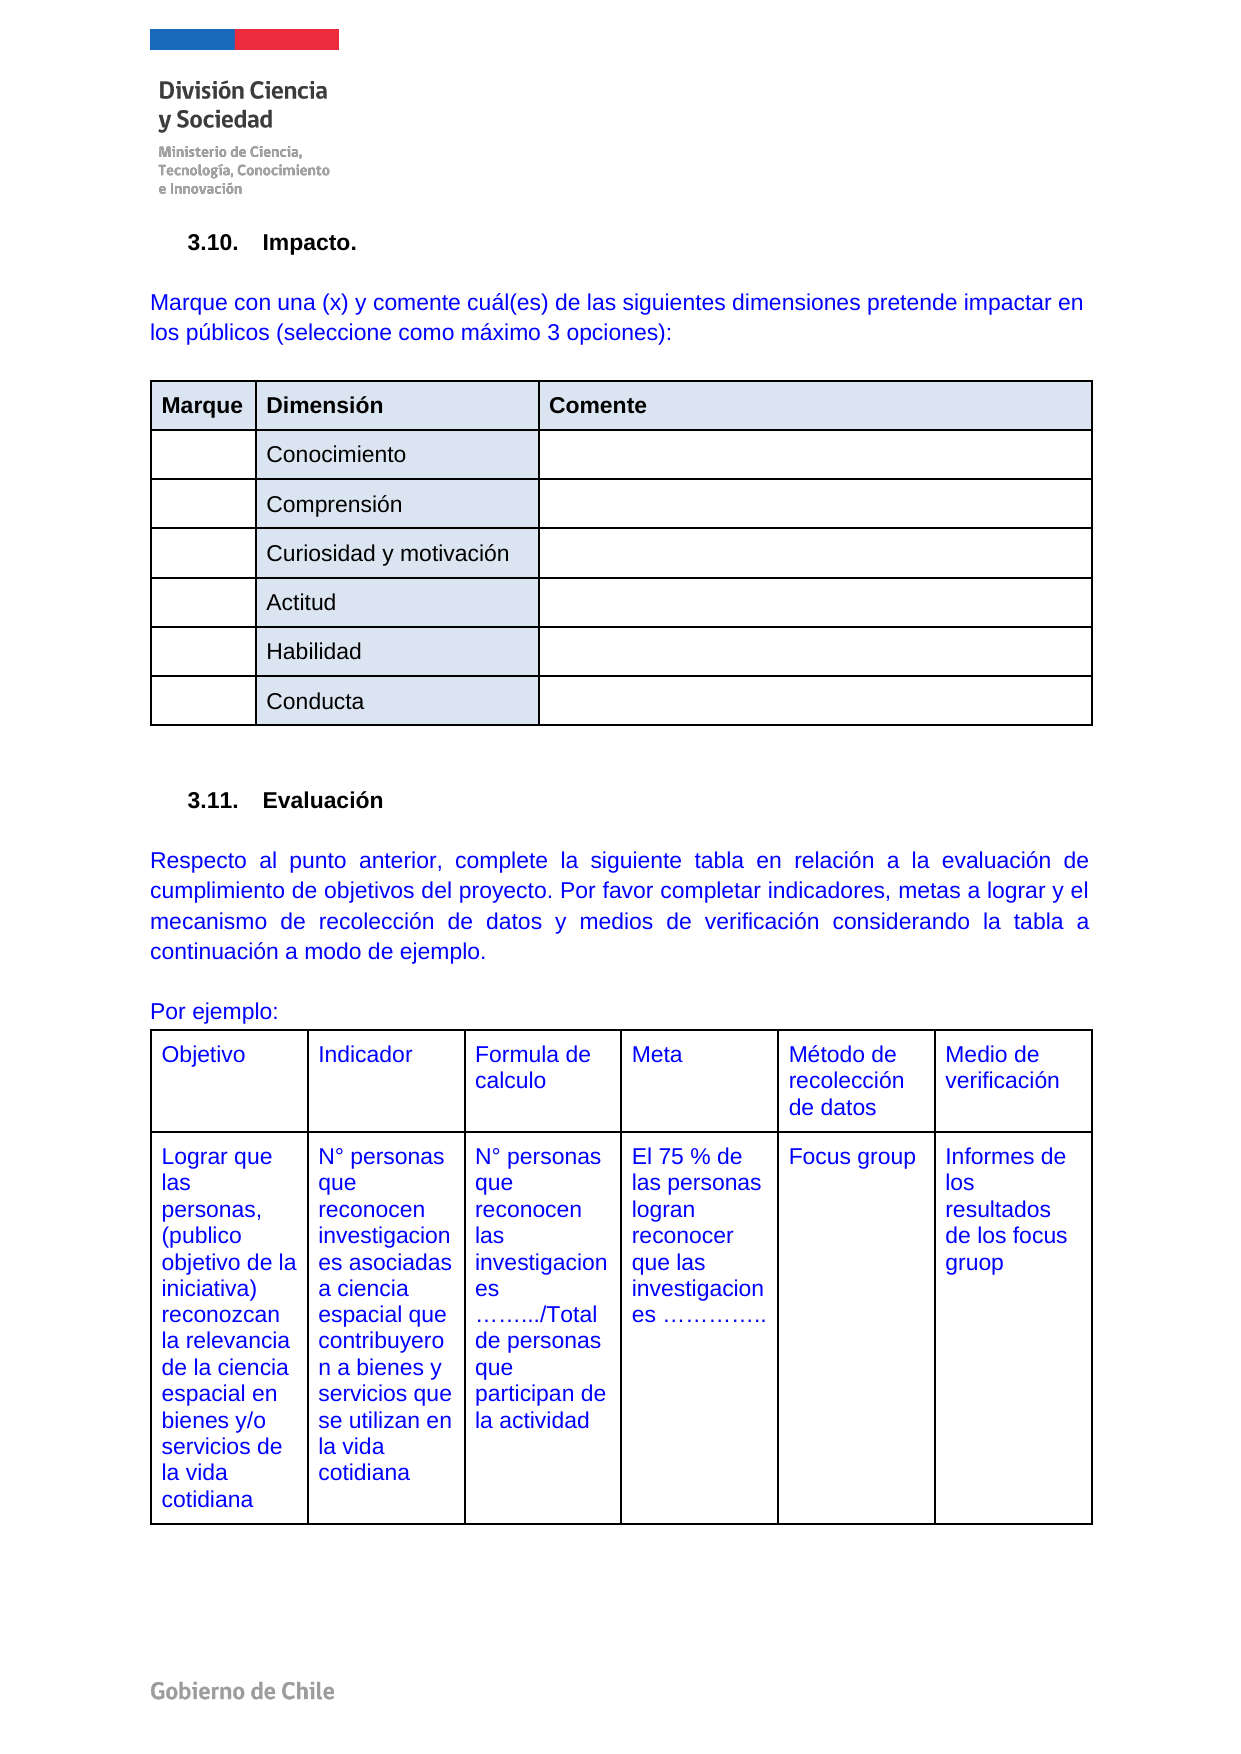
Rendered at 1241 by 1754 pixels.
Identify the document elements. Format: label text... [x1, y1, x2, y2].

table_cell [152, 480, 255, 527]
table_cell [152, 431, 255, 478]
table_header Medio de verificación [936, 1031, 1091, 1131]
list Impacto. [187, 228, 1090, 255]
table_cell Habilidad [257, 628, 538, 675]
table_cell [540, 579, 1091, 626]
table_cell Conocimiento [257, 431, 538, 478]
table_cell Informes de los resultados de los focus gruop [936, 1133, 1091, 1522]
table_cell [540, 529, 1091, 577]
table_cell [540, 480, 1091, 527]
table_cell Lograr que las personas, (publico objetivo de la iniciativa) reconozcan la relevancia de la ciencia espacial en bienes y/o servicios de la vida cotidiana [152, 1133, 307, 1522]
table_cell Curiosidad y motivación [257, 529, 538, 577]
text Por ejemplo: [150, 998, 1090, 1025]
table_cell [152, 579, 255, 626]
table_cell Focus group [779, 1133, 934, 1522]
table_cell Comprensión [257, 480, 538, 527]
table_cell [540, 628, 1091, 675]
table_cell [152, 628, 255, 675]
table_cell N° personas que reconocen las investigaciones …….../Total de personas que participan de la actividad [466, 1133, 620, 1522]
table_header Meta [622, 1031, 777, 1131]
table_header Método de recolección de datos [779, 1031, 934, 1131]
table_cell [540, 677, 1091, 724]
table_header Marque [152, 382, 255, 429]
table_cell [152, 529, 255, 577]
list Evaluación [187, 787, 1090, 813]
table_cell El 75 % de las personas logran reconocer que las investigaciones ………….. [622, 1133, 777, 1522]
table_header Formula de calculo [466, 1031, 620, 1131]
table_header Objetivo [152, 1031, 307, 1131]
table_header Indicador [309, 1031, 464, 1131]
table_header Dimensión [257, 382, 538, 429]
picture [150, 29, 339, 199]
table_cell [540, 431, 1091, 478]
table_header Comente [540, 382, 1091, 429]
table_cell Conducta [257, 677, 538, 724]
text Respecto al punto anterior, complete la siguiente tabla en relación a la evaluación de cumplimiento de objetivos del proyecto. Por favor completar indicadores, metas a lograr y el mecanismo de recolección de datos y medios de verificación considerando la tabla a continuación a modo de ejemplo. [150, 847, 1090, 964]
table_cell N° personas que reconocen investigaciones asociadas a ciencia espacial que contribuyeron a bienes y servicios que se utilizan en la vida cotidiana [309, 1133, 464, 1522]
table_cell Actitud [257, 579, 538, 626]
text Marque con una (x) y comente cuál(es) de las siguientes dimensiones pretende impactar en los públicos (seleccione como máximo 3 opciones): [150, 289, 1090, 345]
table_cell [152, 677, 255, 724]
